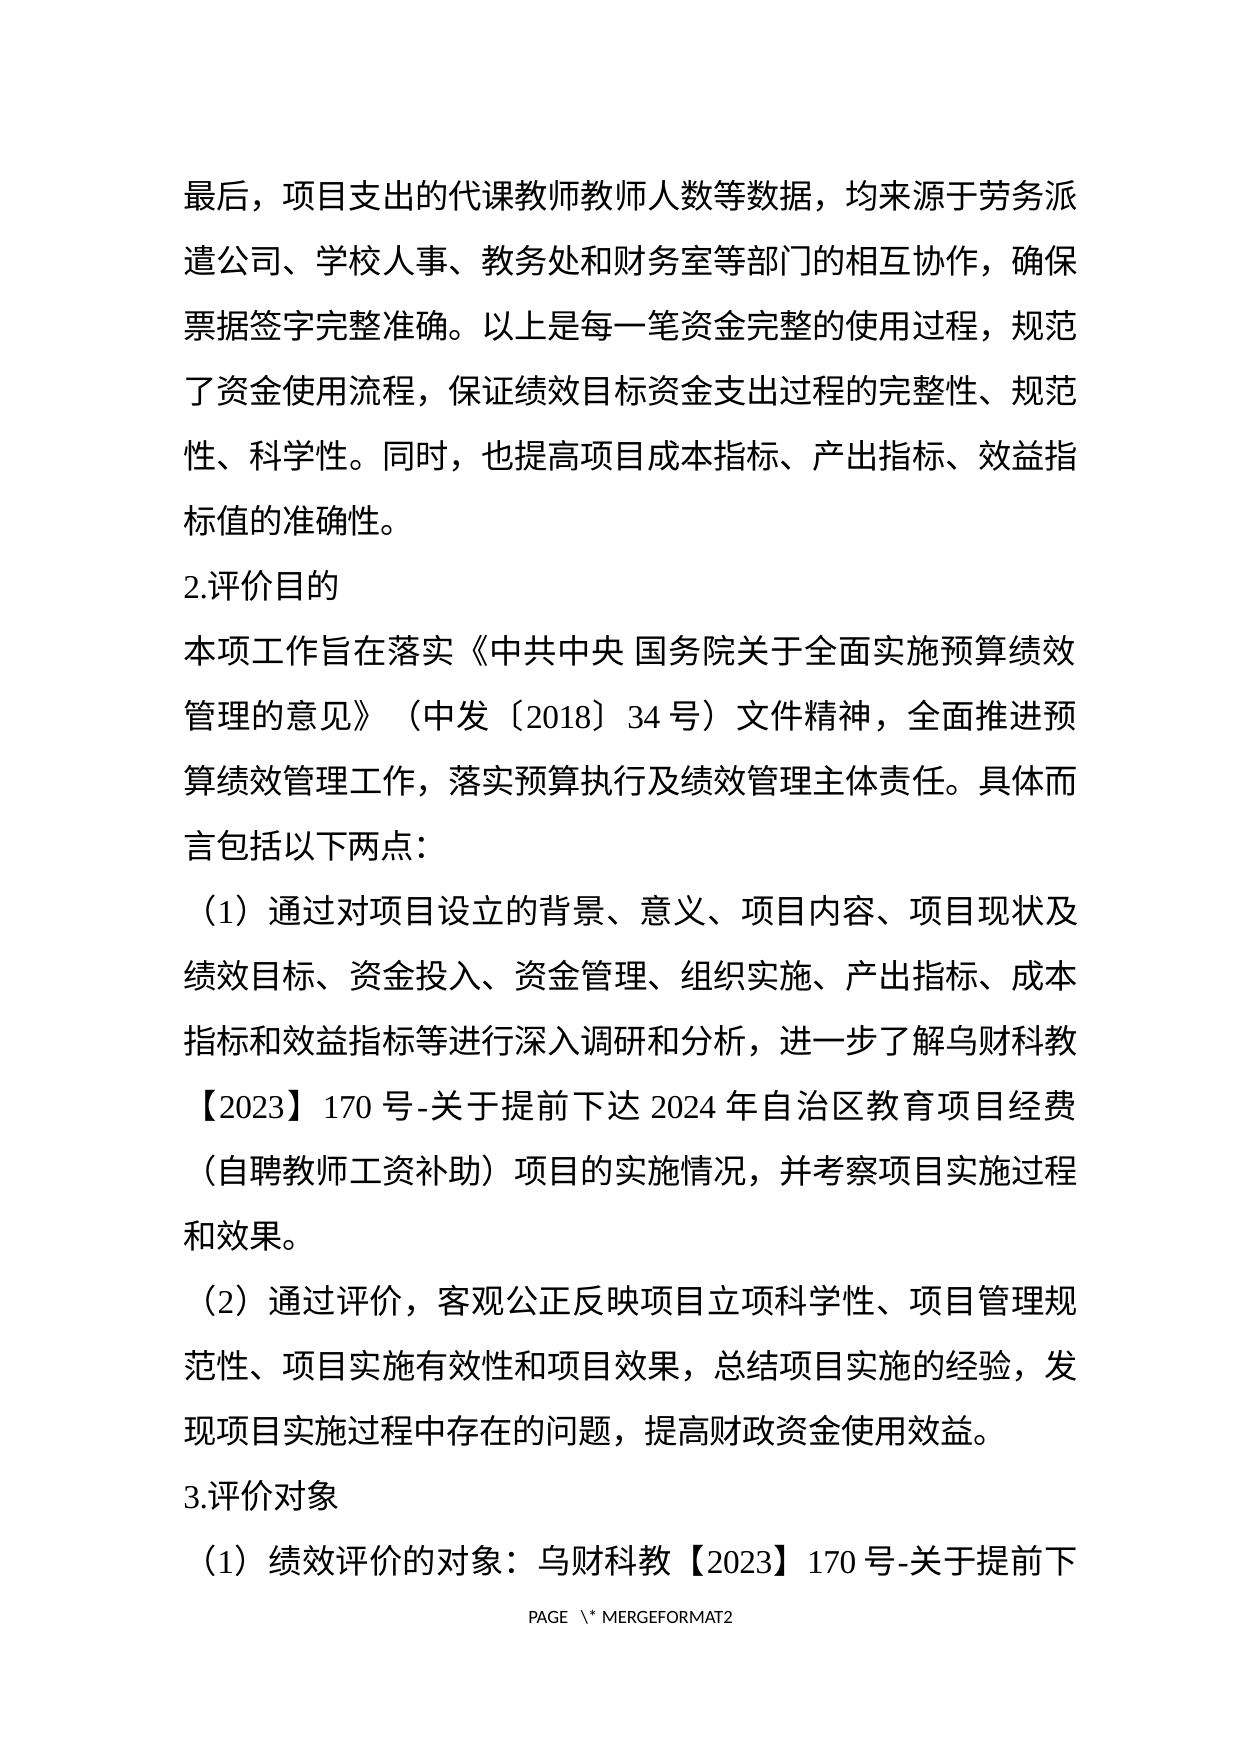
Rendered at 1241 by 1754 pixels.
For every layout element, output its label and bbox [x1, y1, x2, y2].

text [183, 162, 1078, 1592]
